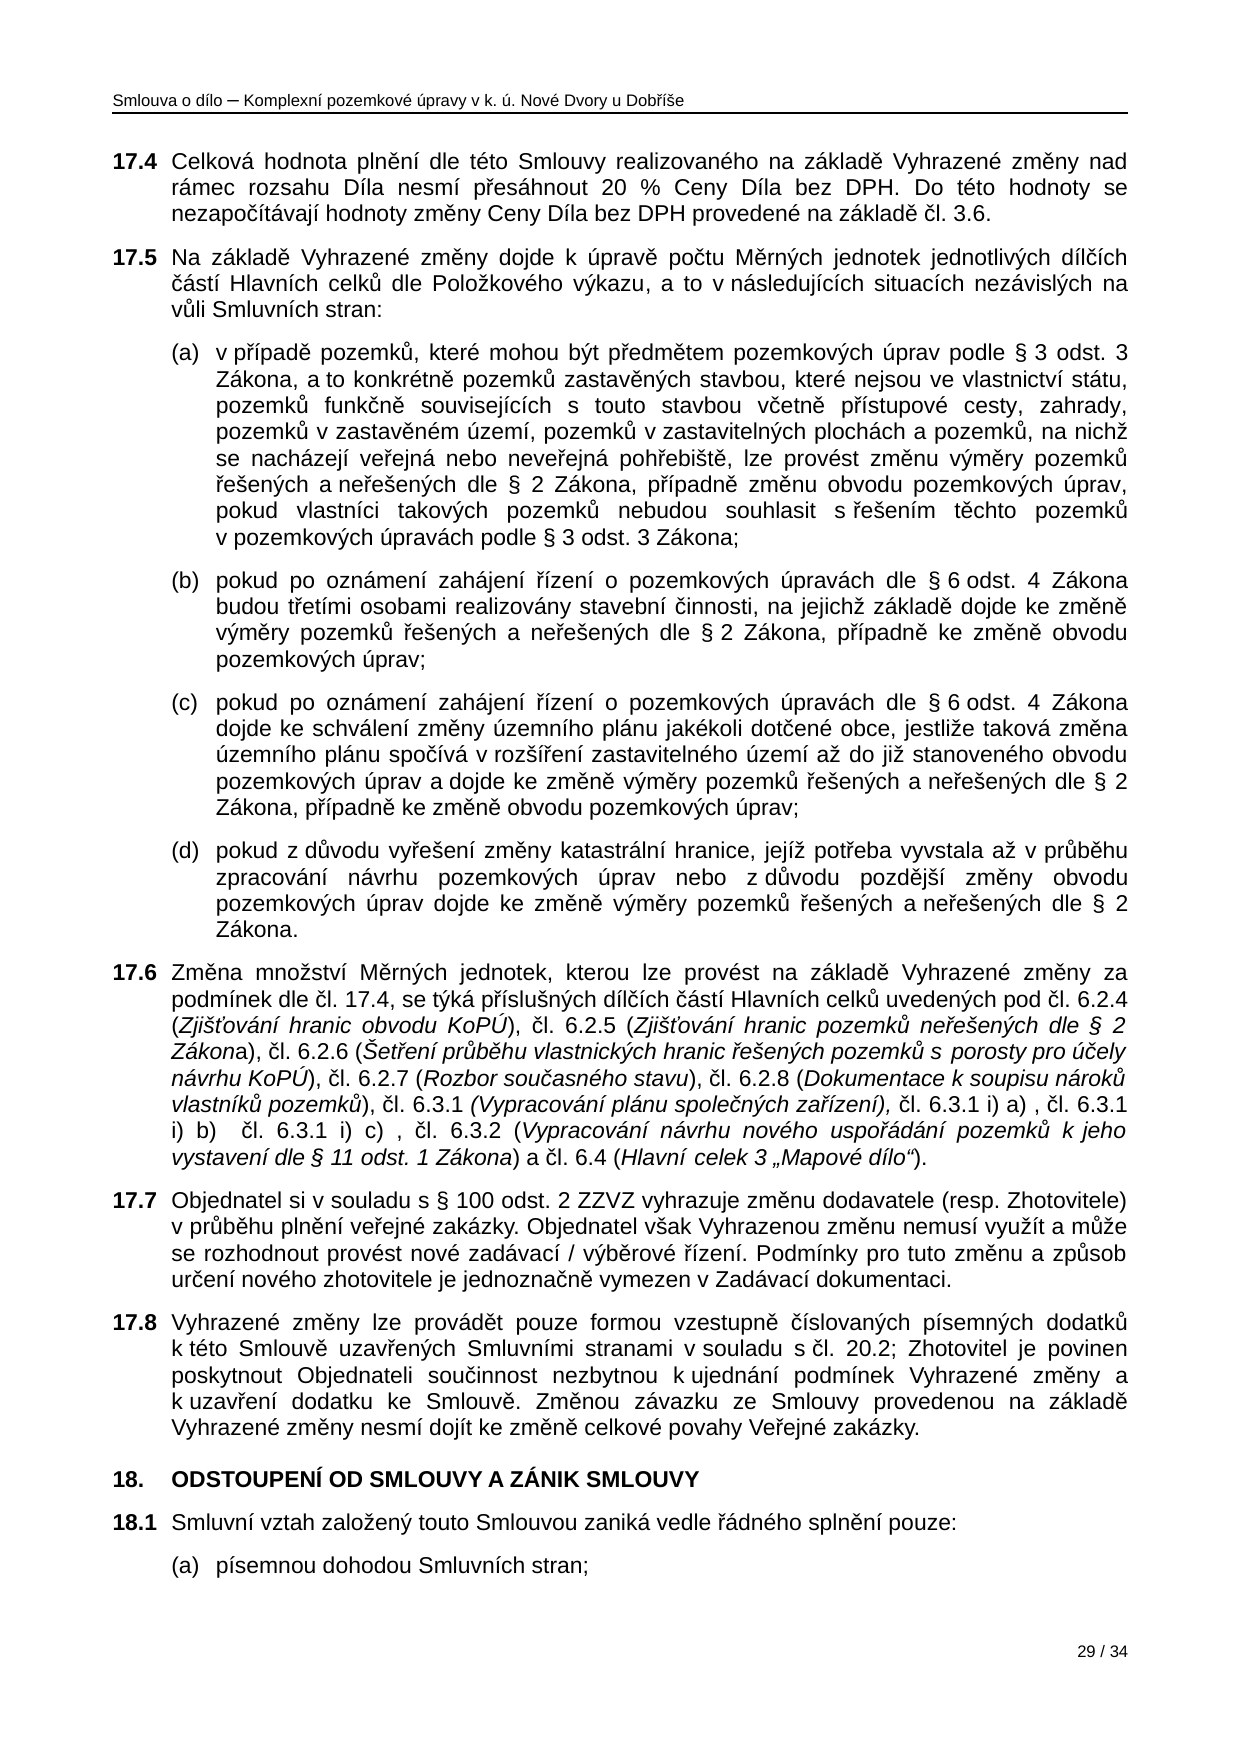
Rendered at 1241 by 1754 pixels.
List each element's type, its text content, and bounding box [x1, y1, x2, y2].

text Na základě Vyhrazené změny dojde k úpravě počtu Měrných jednotek jednotlivých dílčích částí Hlavních celků dle Položkového výkazu, a to v následujících situacích nezávislých na vůli Smluvních stran: [112, 243, 1128, 322]
list pokud z důvodu vyřešení změny katastrální hranice, jejíž potřeba vyvstala až v průběhu zpracování návrhu pozemkových úprav nebo z důvodu pozdější změny obvodu pozemkových úprav dojde ke změně výměry pozemků řešených a neřešených dle § 2 Zákona. [171, 837, 1128, 943]
list písemnou dohodou Smluvních stran; [171, 1552, 1128, 1578]
text Změna množství Měrných jednotek, kterou lze provést na základě Vyhrazené změny za podmínek dle čl. 17.4, se týká příslušných dílčích částí Hlavních celků uvedených pod čl. 6.2.4 (Zjišťování hranic obvodu KoPÚ), čl. 6.2.5 (Zjišťování hranic pozemků neřešených dle § 2 Zákona), čl. 6.2.6 (Šetření průběhu vlastnických hranic řešených pozemků s porosty pro účely návrhu KoPÚ), čl. 6.2.7 (Rozbor současného stavu), čl. 6.2.8 (Dokumentace k soupisu nároků vlastníků pozemků), čl. 6.3.1 (Vypracování plánu společných zařízení), čl. 6.3.1 i) a), čl. 6.3.1 i) b), čl. 6.3.1 i) c), čl. 6.3.2 (Vypracování návrhu nového uspořádání pozemků k jeho vystavení dle § 11 odst. 1 Zákona) a čl. 6.4 (Hlavní celek 3 „Mapové dílo“). [112, 959, 1128, 1170]
text Vyhrazené změny lze provádět pouze formou vzestupně číslovaných písemných dodatků k této Smlouvě uzavřených Smluvními stranami v souladu s čl. 20.2; Zhotovitel je povinen poskytnout Objednateli součinnost nezbytnou k ujednání podmínek Vyhrazené změny a k uzavření dodatku ke Smlouvě. Změnou závazku ze Smlouvy provedenou na základě Vyhrazené změny nesmí dojít ke změně celkové povahy Veřejné zakázky. [112, 1309, 1128, 1441]
text Smluvní vztah založený touto Smlouvou zaniká vedle řádného splnění pouze: [112, 1509, 1128, 1535]
list pokud po oznámení zahájení řízení o pozemkových úpravách dle § 6 odst. 4 Zákona dojde ke schválení změny územního plánu jakékoli dotčené obce, jestliže taková změna územního plánu spočívá v rozšíření zastavitelného území až do již stanoveného obvodu pozemkových úprav a dojde ke změně výměry pozemků řešených a neřešených dle § 2 Zákona, případně ke změně obvodu pozemkových úprav; [171, 689, 1128, 821]
text Objednatel si v souladu s § 100 odst. 2 ZZVZ vyhrazuje změnu dodavatele (resp. Zhotovitele) v průběhu plnění veřejné zakázky. Objednatel však Vyhrazenou změnu nemusí využít a může se rozhodnout provést nové zadávací / výběrové řízení. Podmínky pro tuto změnu a způsob určení nového zhotovitele je jednoznačně vymezen v Zadávací dokumentaci. [112, 1187, 1128, 1292]
list pokud po oznámení zahájení řízení o pozemkových úpravách dle § 6 odst. 4 Zákona budou třetími osobami realizovány stavební činnosti, na jejichž základě dojde ke změně výměry pozemků řešených a neřešených dle § 2 Zákona, případně ke změně obvodu pozemkových úprav; [171, 567, 1128, 672]
text ODSTOUPENÍ OD SMLOUVY a zánik smlouvy [112, 1466, 1128, 1492]
list v případě pozemků, které mohou být předmětem pozemkových úprav podle § 3 odst. 3 Zákona, a to konkrétně pozemků zastavěných stavbou, které nejsou ve vlastnictví státu, pozemků funkčně souvisejících s touto stavbou včetně přístupové cesty, zahrady, pozemků v zastavěném území, pozemků v zastavitelných plochách a pozemků, na nichž se nacházejí veřejná nebo neveřejná pohřebiště, lze provést změnu výměry pozemků řešených a neřešených dle § 2 Zákona, případně změnu obvodu pozemkových úprav, pokud vlastníci takových pozemků nebudou souhlasit s řešením těchto pozemků v pozemkových úpravách podle § 3 odst. 3 Zákona; [171, 339, 1128, 550]
text Celková hodnota plnění dle této Smlouvy realizovaného na základě Vyhrazené změny nad rámec rozsahu Díla nesmí přesáhnout 20 % Ceny Díla bez DPH. Do této hodnoty se nezapočítávají hodnoty změny Ceny Díla bez DPH provedené na základě čl. 3.6. [112, 148, 1128, 227]
